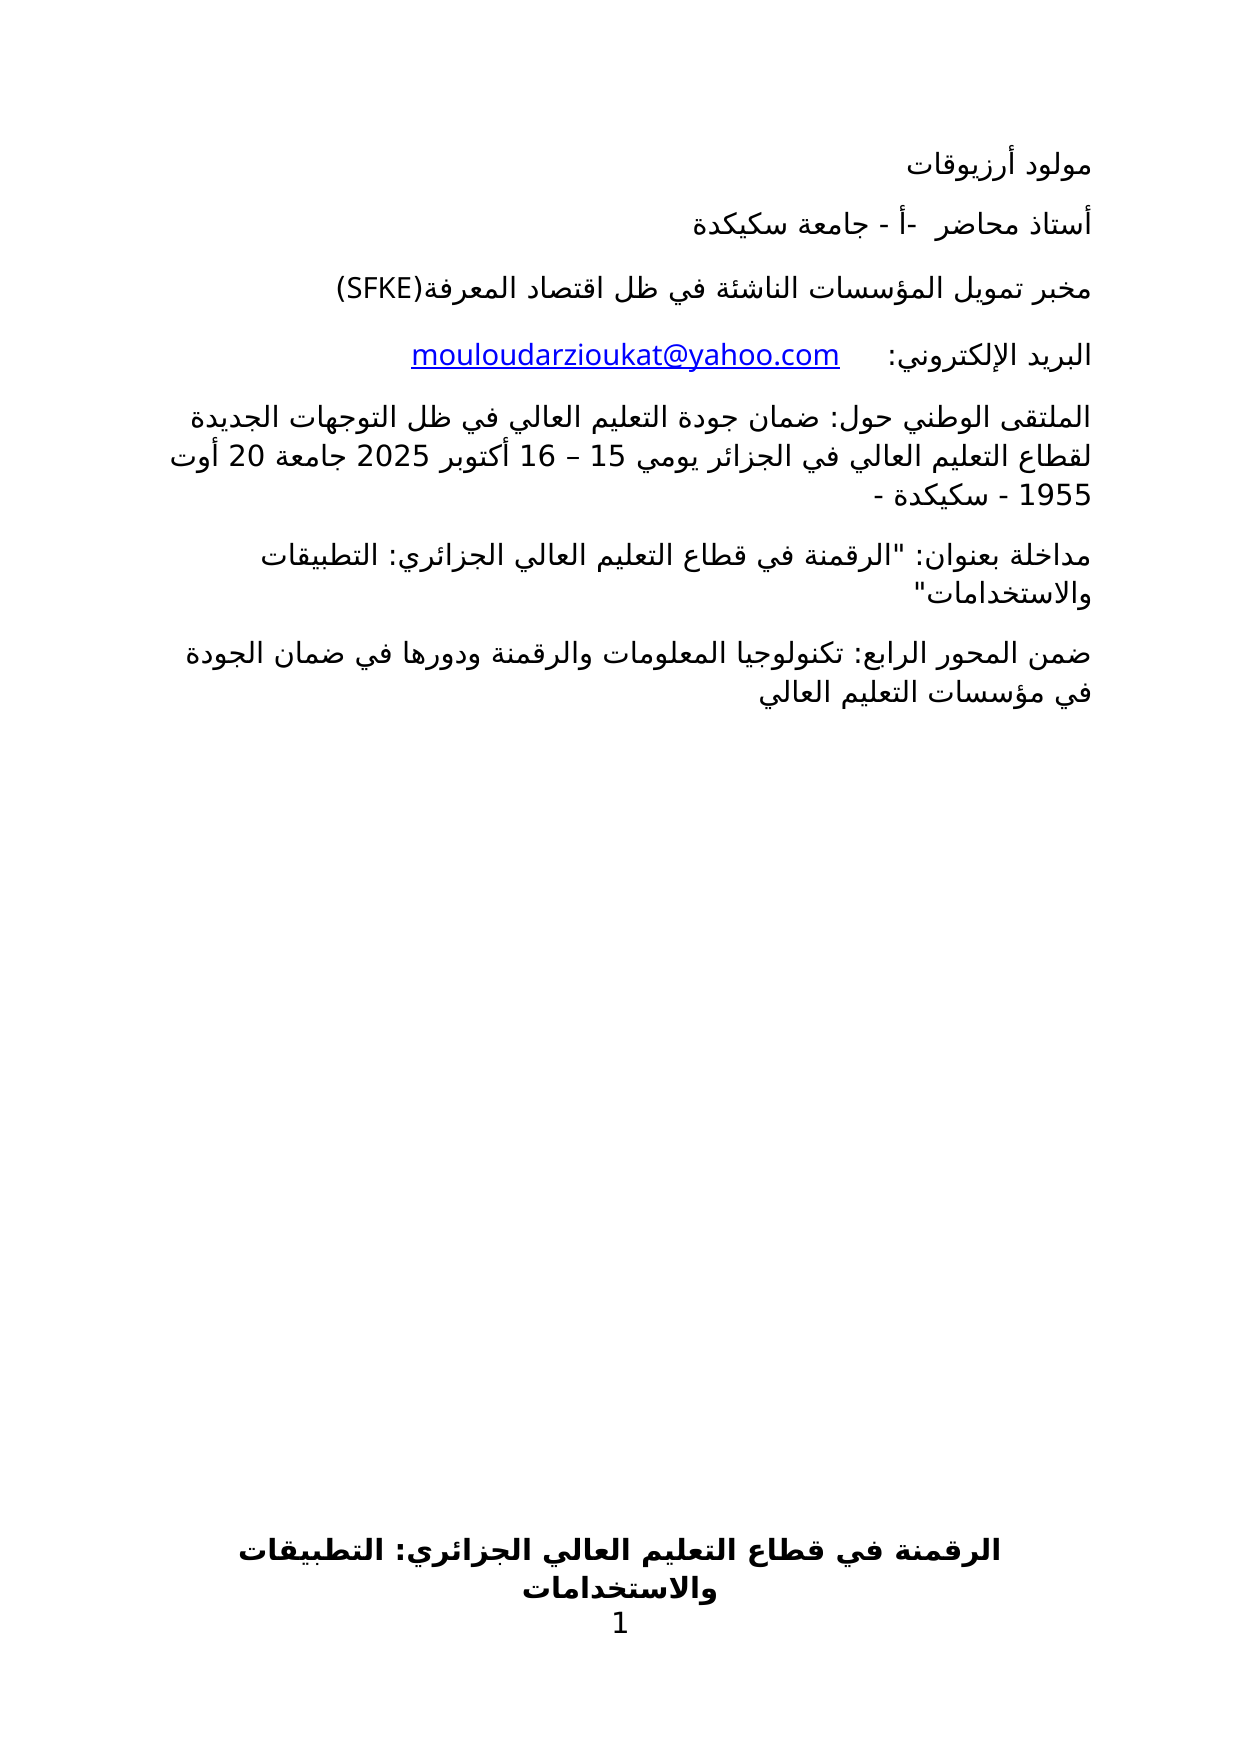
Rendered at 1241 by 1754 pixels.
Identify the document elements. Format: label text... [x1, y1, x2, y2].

text مداخلة بعنوان: "الرقمنة في قطاع التعليم العالي الجزائري: التطبيقات والاستخدامات" [148, 538, 1092, 611]
text أستاذ محاضر -أ - جامعة سكيكدة [148, 207, 1092, 241]
text البريد الإلكتروني: mouloudarzioukat@yahoo.com [148, 334, 1092, 373]
text الملتقى الوطني حول: ضمان جودة التعليم العالي في ظل التوجهات الجديدة لقطاع التعليم العالي في الجزائر يومي 15 – 16 أكتوبر 2025 جامعة 20 أوت 1955 - سكيكدة - [148, 400, 1092, 512]
text مولود أرزيوقات [148, 148, 1092, 182]
text الرقمنة في قطاع التعليم العالي الجزائري: التطبيقات والاستخدامات [148, 1533, 1092, 1606]
text مخبر تمويل المؤسسات الناشئة في ظل اقتصاد المعرفة(SFKE) [148, 267, 1092, 307]
text ضمن المحور الرابع: تكنولوجيا المعلومات والرقمنة ودورها في ضمان الجودة في مؤسسات التعليم العالي [148, 637, 1092, 709]
